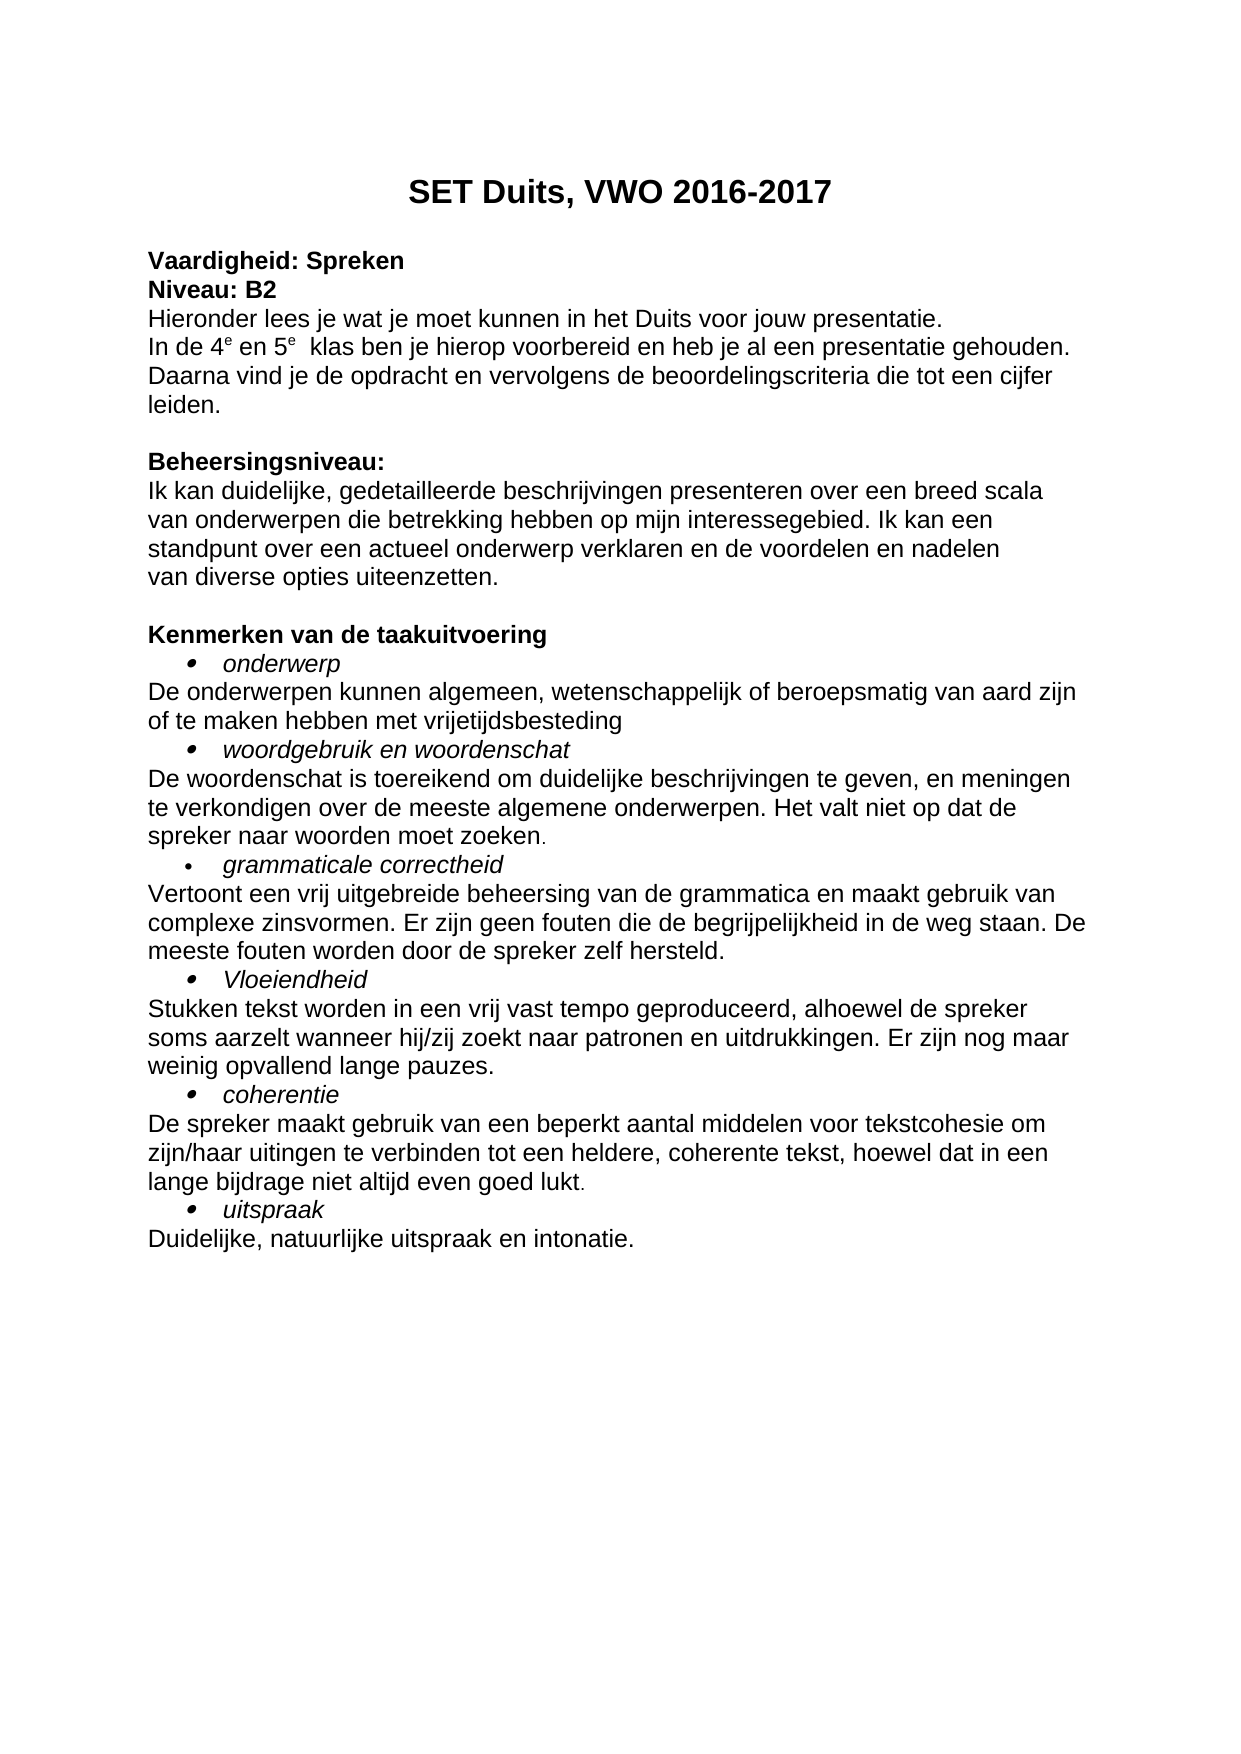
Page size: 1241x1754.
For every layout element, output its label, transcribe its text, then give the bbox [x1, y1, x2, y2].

text De spreker maakt gebruik van een beperkt aantal middelen voor tekstcohesie om zijn/haar uitingen te verbinden tot een heldere, coherente tekst, hoewel dat in een lange bijdrage niet altijd even goed lukt. [148, 1109, 1093, 1195]
list onderwerp [185, 648, 1093, 677]
table_header Ik kan duidelijke, gedetailleerde beschrijvingen presenteren over een breed scala van onderwerpen die betrekking hebben op mijn interessegebied. Ik kan een standpunt over een actueel onderwerp verklaren en de voordelen en nadelen van diverse opties uiteenzetten. [136, 476, 1059, 591]
list uitspraak [185, 1195, 1093, 1224]
text Stukken tekst worden in een vrij vast tempo geproduceerd, alhoewel de spreker soms aarzelt wanneer hij/zij zoekt naar patronen en uitdrukkingen. Er zijn nog maar weinig opvallend lange pauzes. [148, 994, 1093, 1080]
text Kenmerken van de taakuitvoering [148, 620, 1093, 648]
list grammaticale correctheid [185, 850, 1093, 879]
text De onderwerpen kunnen algemeen, wetenschappelijk of beroepsmatig van aard zijn of te maken hebben met vrijetijdsbesteding [148, 677, 1093, 735]
text Vaardigheid: Spreken [148, 246, 1093, 275]
text Niveau: B2 [148, 275, 1093, 303]
text Daarna vind je de opdracht en vervolgens de beoordelingscriteria die tot een cijfer leiden. [148, 361, 1093, 418]
list Vloeiendheid [185, 965, 1093, 994]
list coherentie [185, 1080, 1093, 1109]
text Hieronder lees je wat je moet kunnen in het Duits voor jouw presentatie. [148, 303, 1093, 332]
text In de 4e en 5e klas ben je hierop voorbereid en heb je al een presentatie gehouden. [148, 332, 1093, 361]
list woordgebruik en woordenschat [185, 735, 1093, 764]
text De woordenschat is toereikend om duidelijke beschrijvingen te geven, en meningen te verkondigen over de meeste algemene onderwerpen. Het valt niet op dat de spreker naar woorden moet zoeken. [148, 764, 1093, 850]
title SET Duits, VWO 2016-2017 [148, 173, 1093, 211]
text Vertoont een vrij uitgebreide beheersing van de grammatica en maakt gebruik van complexe zinsvormen. Er zijn geen fouten die de begrijpelijkheid in de weg staan. De meeste fouten worden door de spreker zelf hersteld. [148, 879, 1093, 965]
text Beheersingsniveau: [148, 447, 1093, 476]
text Duidelijke, natuurlijke uitspraak en intonatie. [148, 1224, 1093, 1253]
